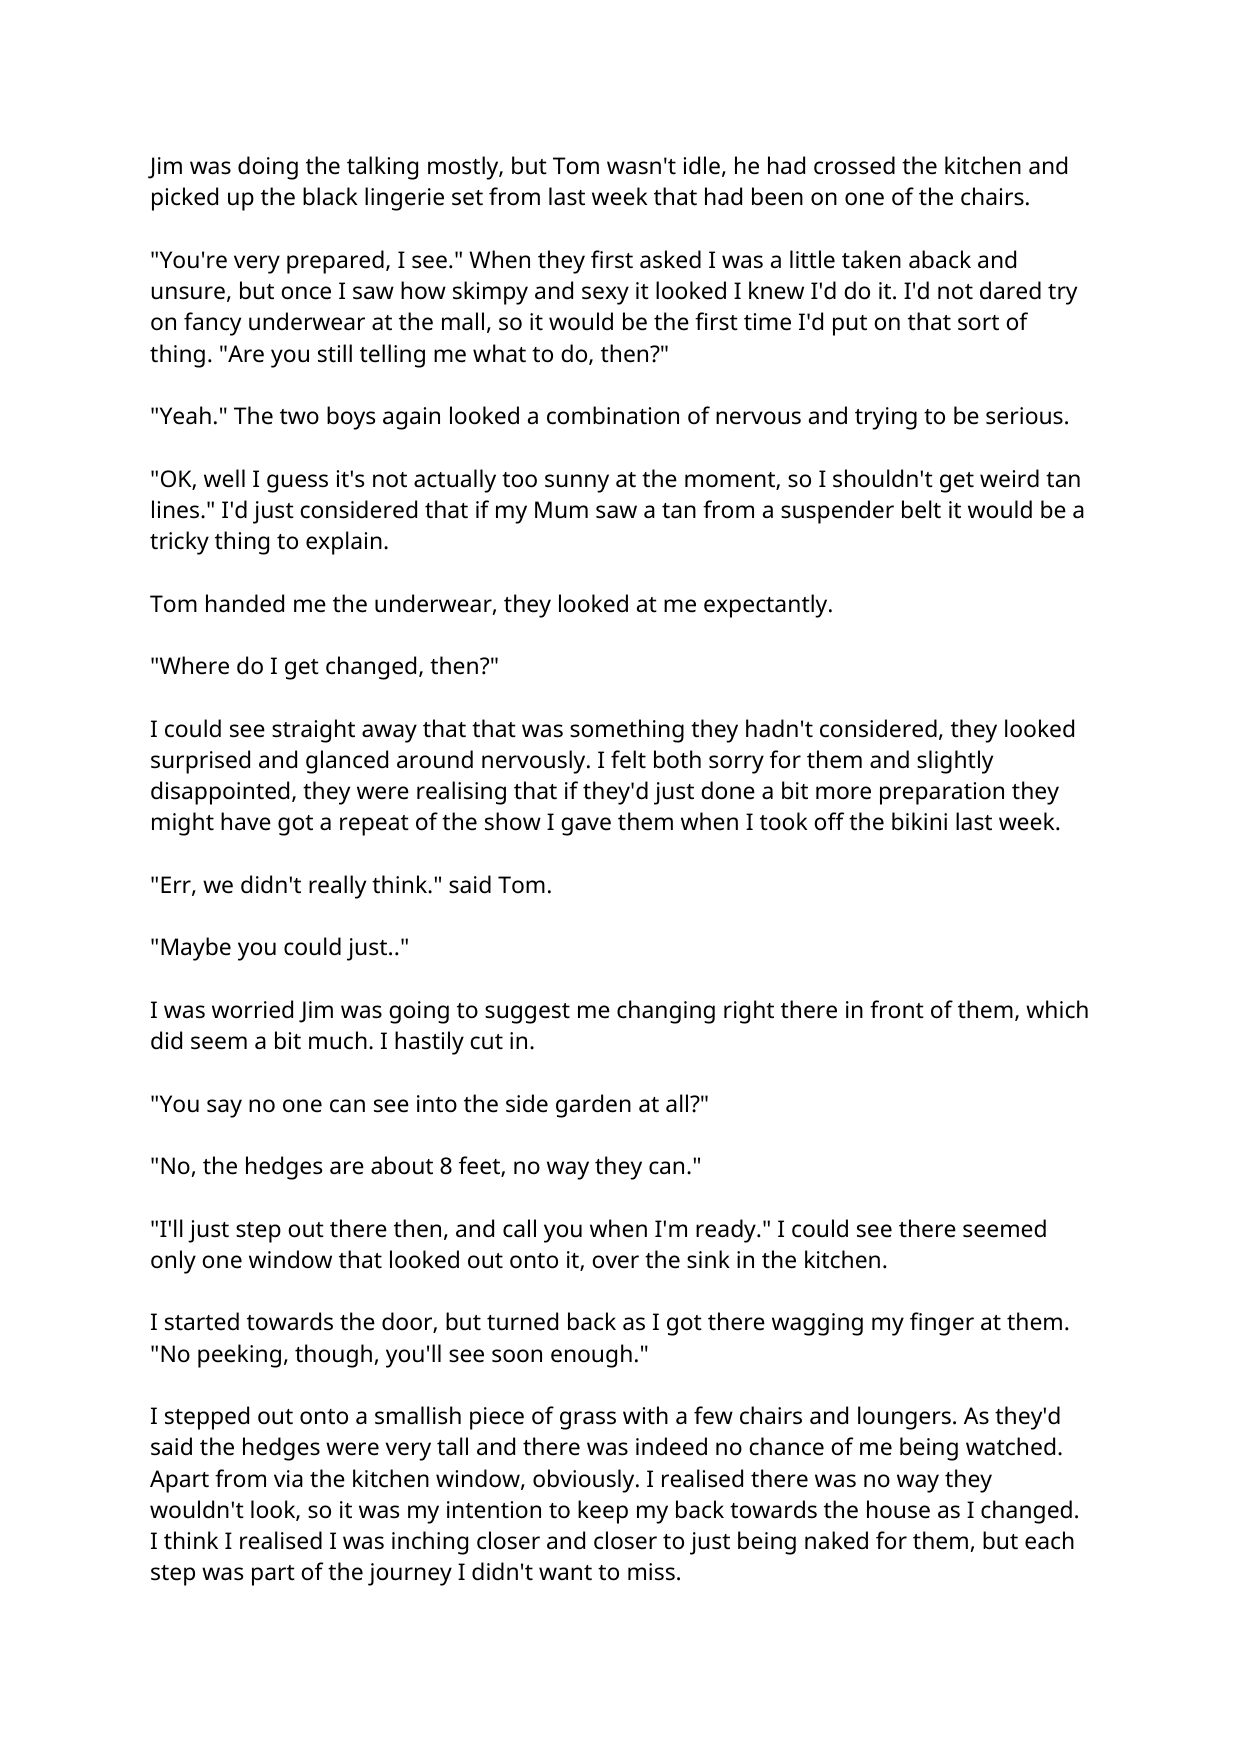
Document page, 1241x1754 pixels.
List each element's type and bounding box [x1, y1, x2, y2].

text [150, 150, 1090, 1587]
